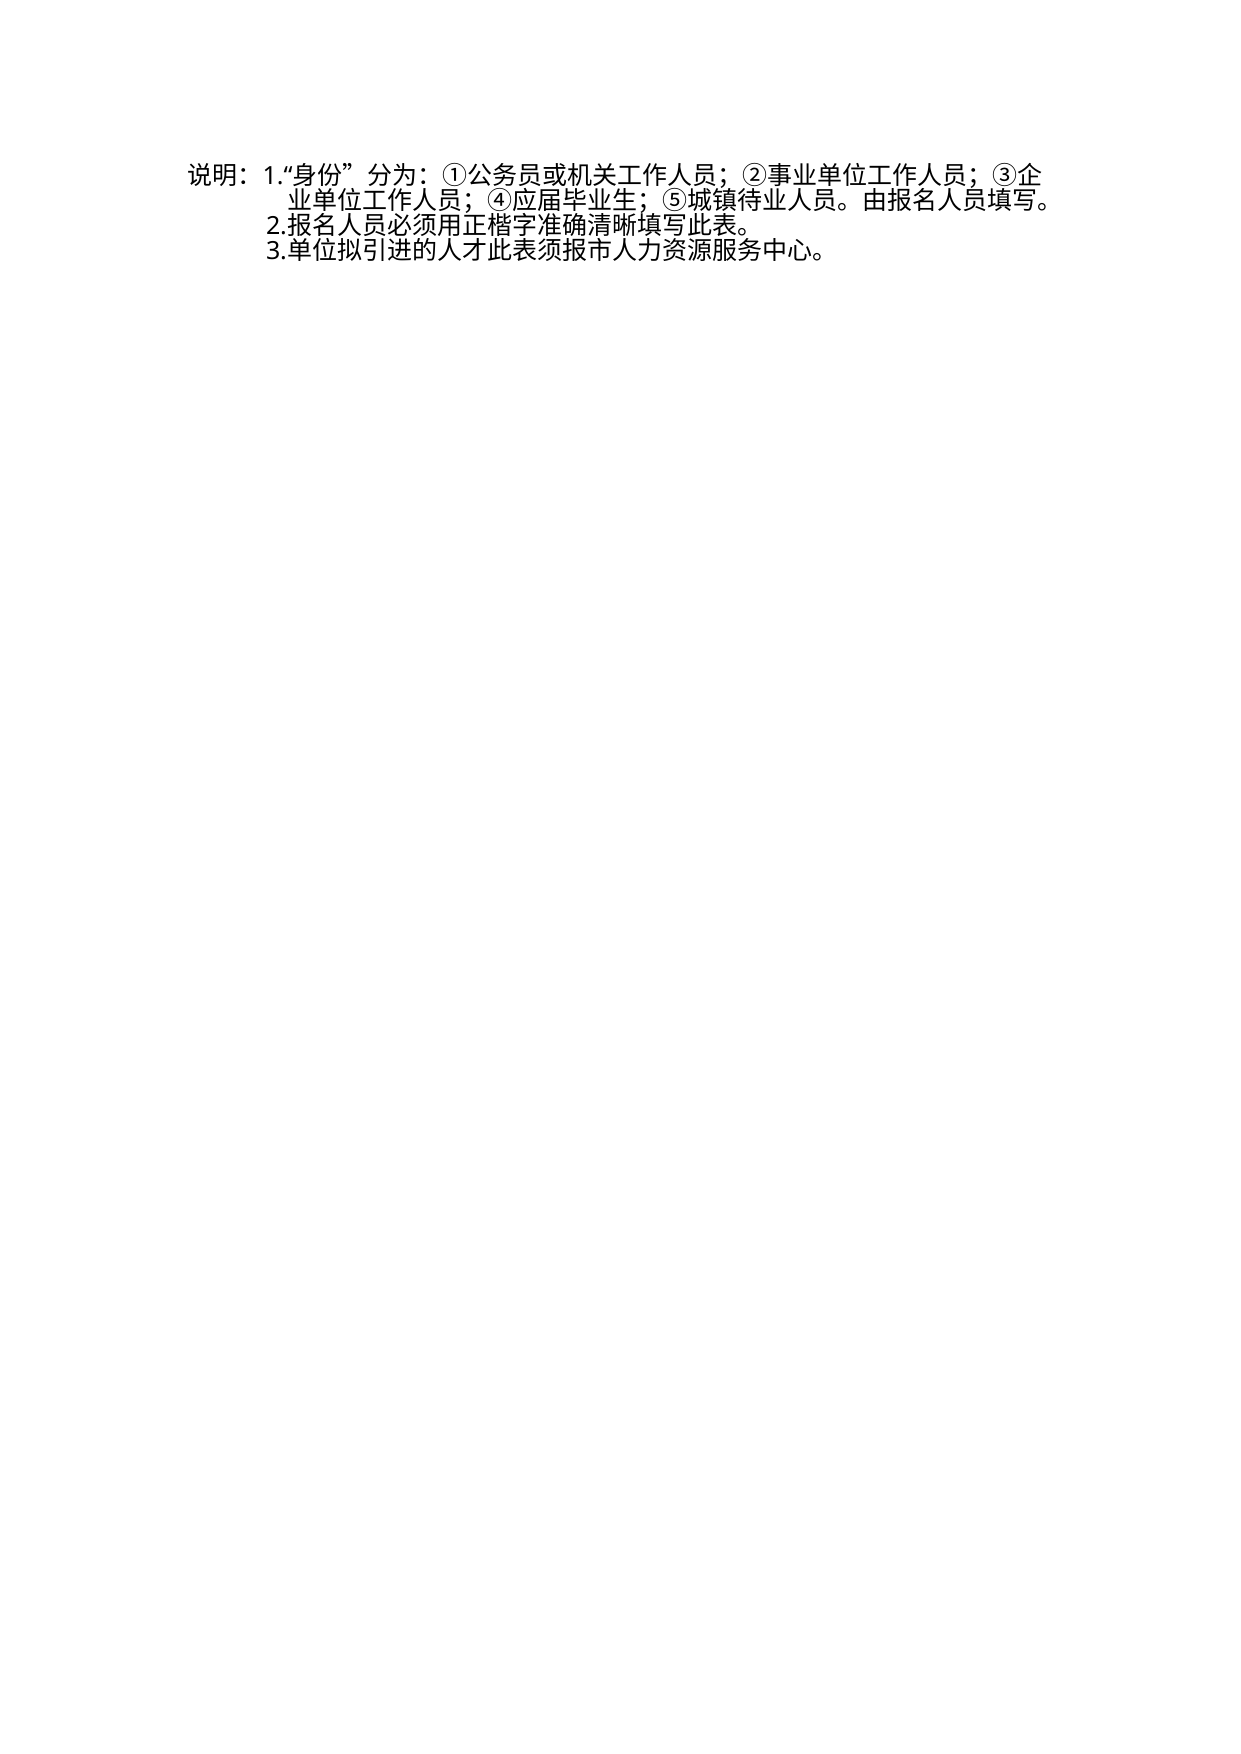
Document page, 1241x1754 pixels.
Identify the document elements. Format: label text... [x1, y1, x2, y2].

text 2.报名人员必须用正楷字准确清晰填写此表。 [266, 214, 1053, 239]
text 3.单位拟引进的人才此表须报市人力资源服务中心。 [266, 239, 1053, 264]
text 说明：1.“身份”分为：①公务员或机关工作人员；②事业单位工作人员；③企业单位工作人员；④应届毕业生；⑤城镇待业人员。由报名人员填写。 [187, 164, 1053, 214]
